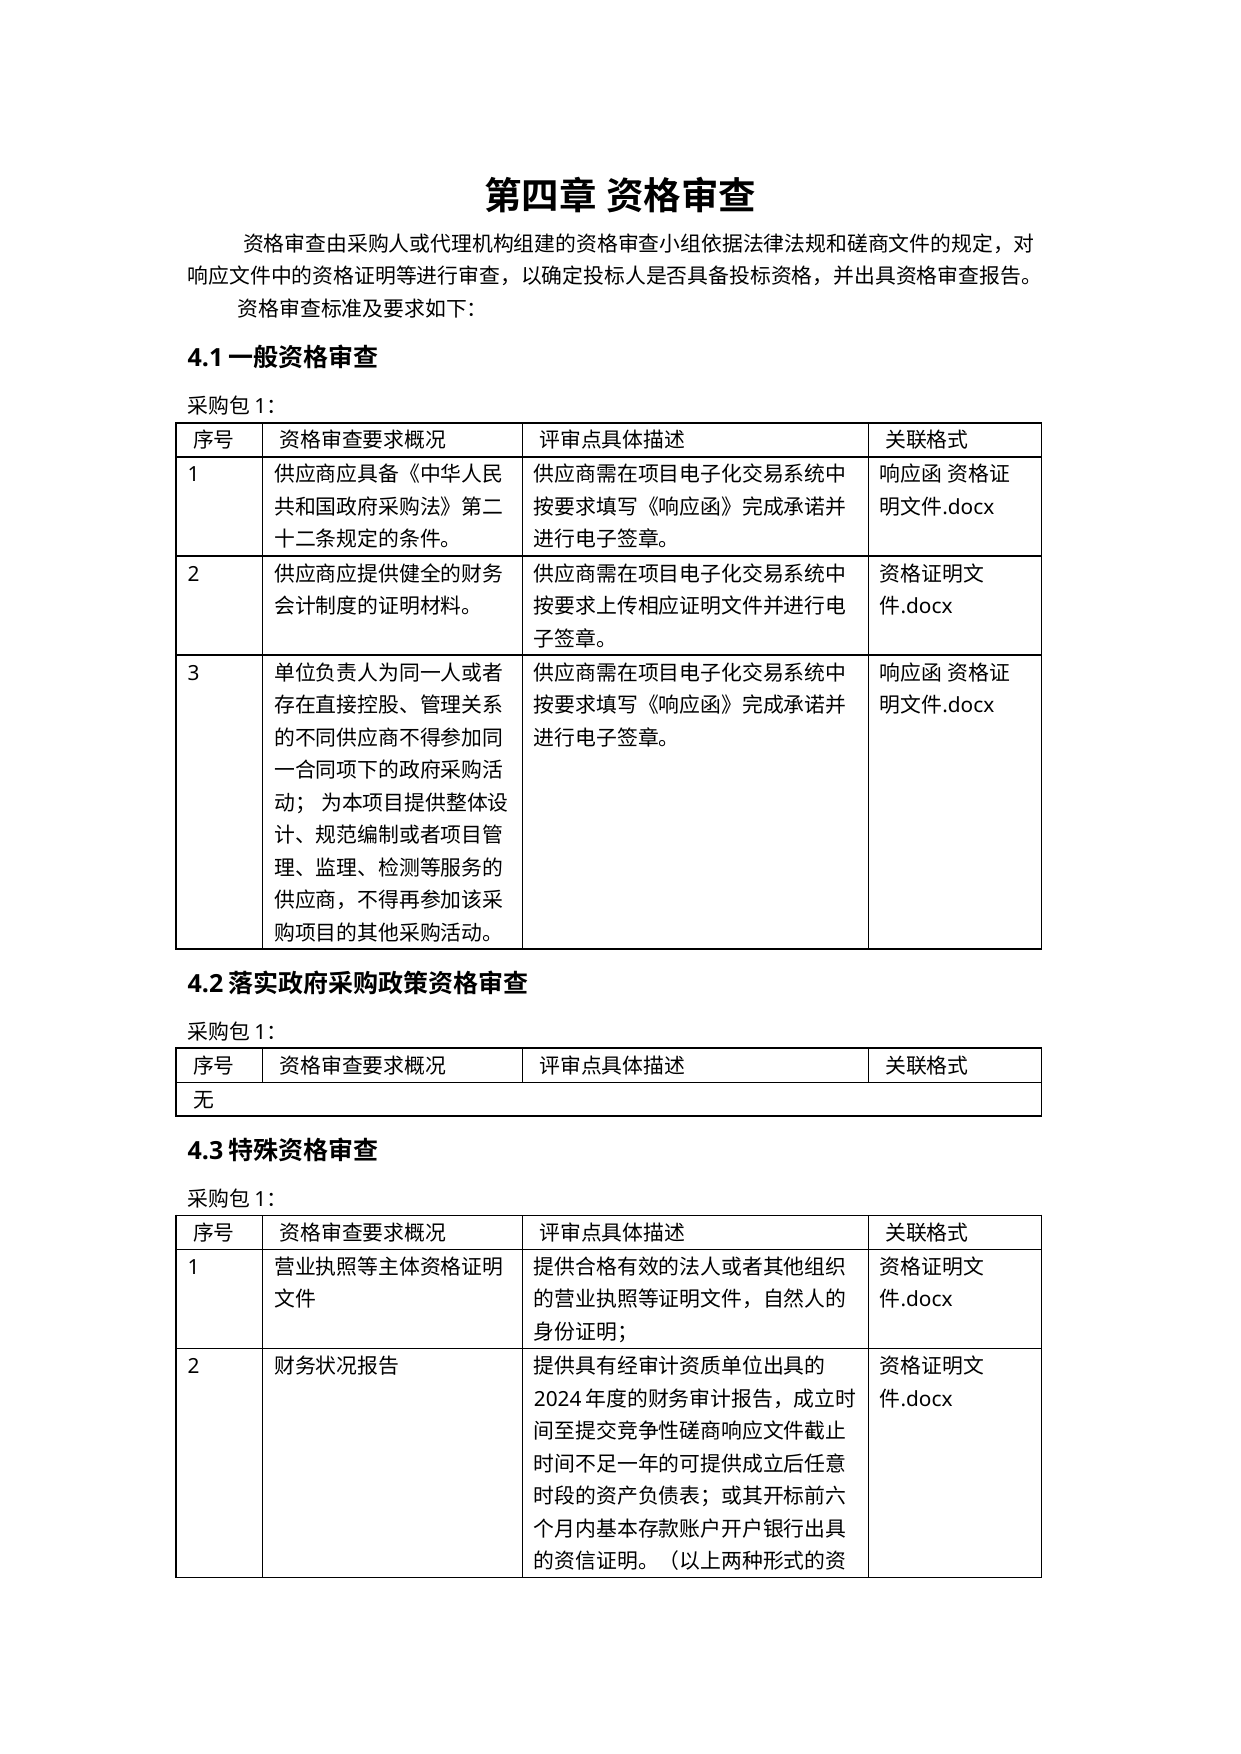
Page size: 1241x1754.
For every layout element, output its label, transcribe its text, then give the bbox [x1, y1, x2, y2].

text 采购包1： [187, 1015, 1053, 1047]
table_cell 营业执照等主体资格证明文件 [263, 1250, 522, 1348]
table_cell 1 [177, 458, 262, 555]
table_header 评审点具体描述 [523, 1216, 868, 1248]
table_header 关联格式 [869, 424, 1041, 456]
table_cell 供应商应提供健全的财务会计制度的证明材料。 [263, 557, 522, 654]
table_cell 资格证明文件.docx [869, 1250, 1041, 1348]
table_cell 供应商需在项目电子化交易系统中按要求上传相应证明文件并进行电子签章。 [523, 557, 868, 654]
table_cell 资格证明文件.docx [869, 557, 1041, 654]
table_header 关联格式 [869, 1049, 1041, 1081]
table_cell 3 [177, 656, 262, 948]
table_cell 供应商需在项目电子化交易系统中按要求填写《响应函》完成承诺并进行电子签章。 [523, 458, 868, 555]
table_cell 响应函 资格证明文件.docx [869, 458, 1041, 555]
table_header 评审点具体描述 [523, 1049, 868, 1081]
table_cell 单位负责人为同一人或者存在直接控股、管理关系的不同供应商不得参加同一合同项下的政府采购活动； 为本项目提供整体设计、规范编制或者项目管理、监理、检测等服务的供应商，不得再参加该采购项目的其他采购活动。 [263, 656, 522, 948]
table_cell 无 [177, 1083, 1041, 1115]
table_cell 响应函 资格证明文件.docx [869, 656, 1041, 948]
text 资格审查由采购人或代理机构组建的资格审查小组依据法律法规和磋商文件的规定，对响应文件中的资格证明等进行审查，以确定投标人是否具备投标资格，并出具资格审查报告。 [187, 227, 1053, 292]
table_header 序号 [177, 1216, 262, 1248]
table_header 关联格式 [869, 1216, 1041, 1248]
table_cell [523, 1349, 868, 1577]
table_cell 资格证明文件.docx [869, 1349, 1041, 1577]
table_header 资格审查要求概况 [263, 1216, 522, 1248]
table_header 评审点具体描述 [523, 424, 868, 456]
text 4.1一般资格审查 [187, 324, 1053, 389]
table_cell 供应商应具备《中华人民共和国政府采购法》第二十二条规定的条件。 [263, 458, 522, 555]
table_header 资格审查要求概况 [263, 424, 522, 456]
table_cell 财务状况报告 [263, 1349, 522, 1577]
table_header 资格审查要求概况 [263, 1049, 522, 1081]
text 第四章 资格审查 [187, 162, 1053, 227]
table_cell 2 [177, 557, 262, 654]
table_cell 1 [177, 1250, 262, 1348]
text 4.3特殊资格审查 [187, 1117, 1053, 1182]
table_cell 2 [177, 1349, 262, 1577]
table_cell 供应商需在项目电子化交易系统中按要求填写《响应函》完成承诺并进行电子签章。 [523, 656, 868, 948]
text 4.2落实政府采购政策资格审查 [187, 950, 1053, 1015]
text 资格审查标准及要求如下： [187, 292, 1053, 324]
text 采购包1： [187, 389, 1053, 422]
table_cell 提供合格有效的法人或者其他组织的营业执照等证明文件，自然人的身份证明； [523, 1250, 868, 1348]
table_header 序号 [177, 424, 262, 456]
text 采购包1： [187, 1182, 1053, 1214]
table_header 序号 [177, 1049, 262, 1081]
